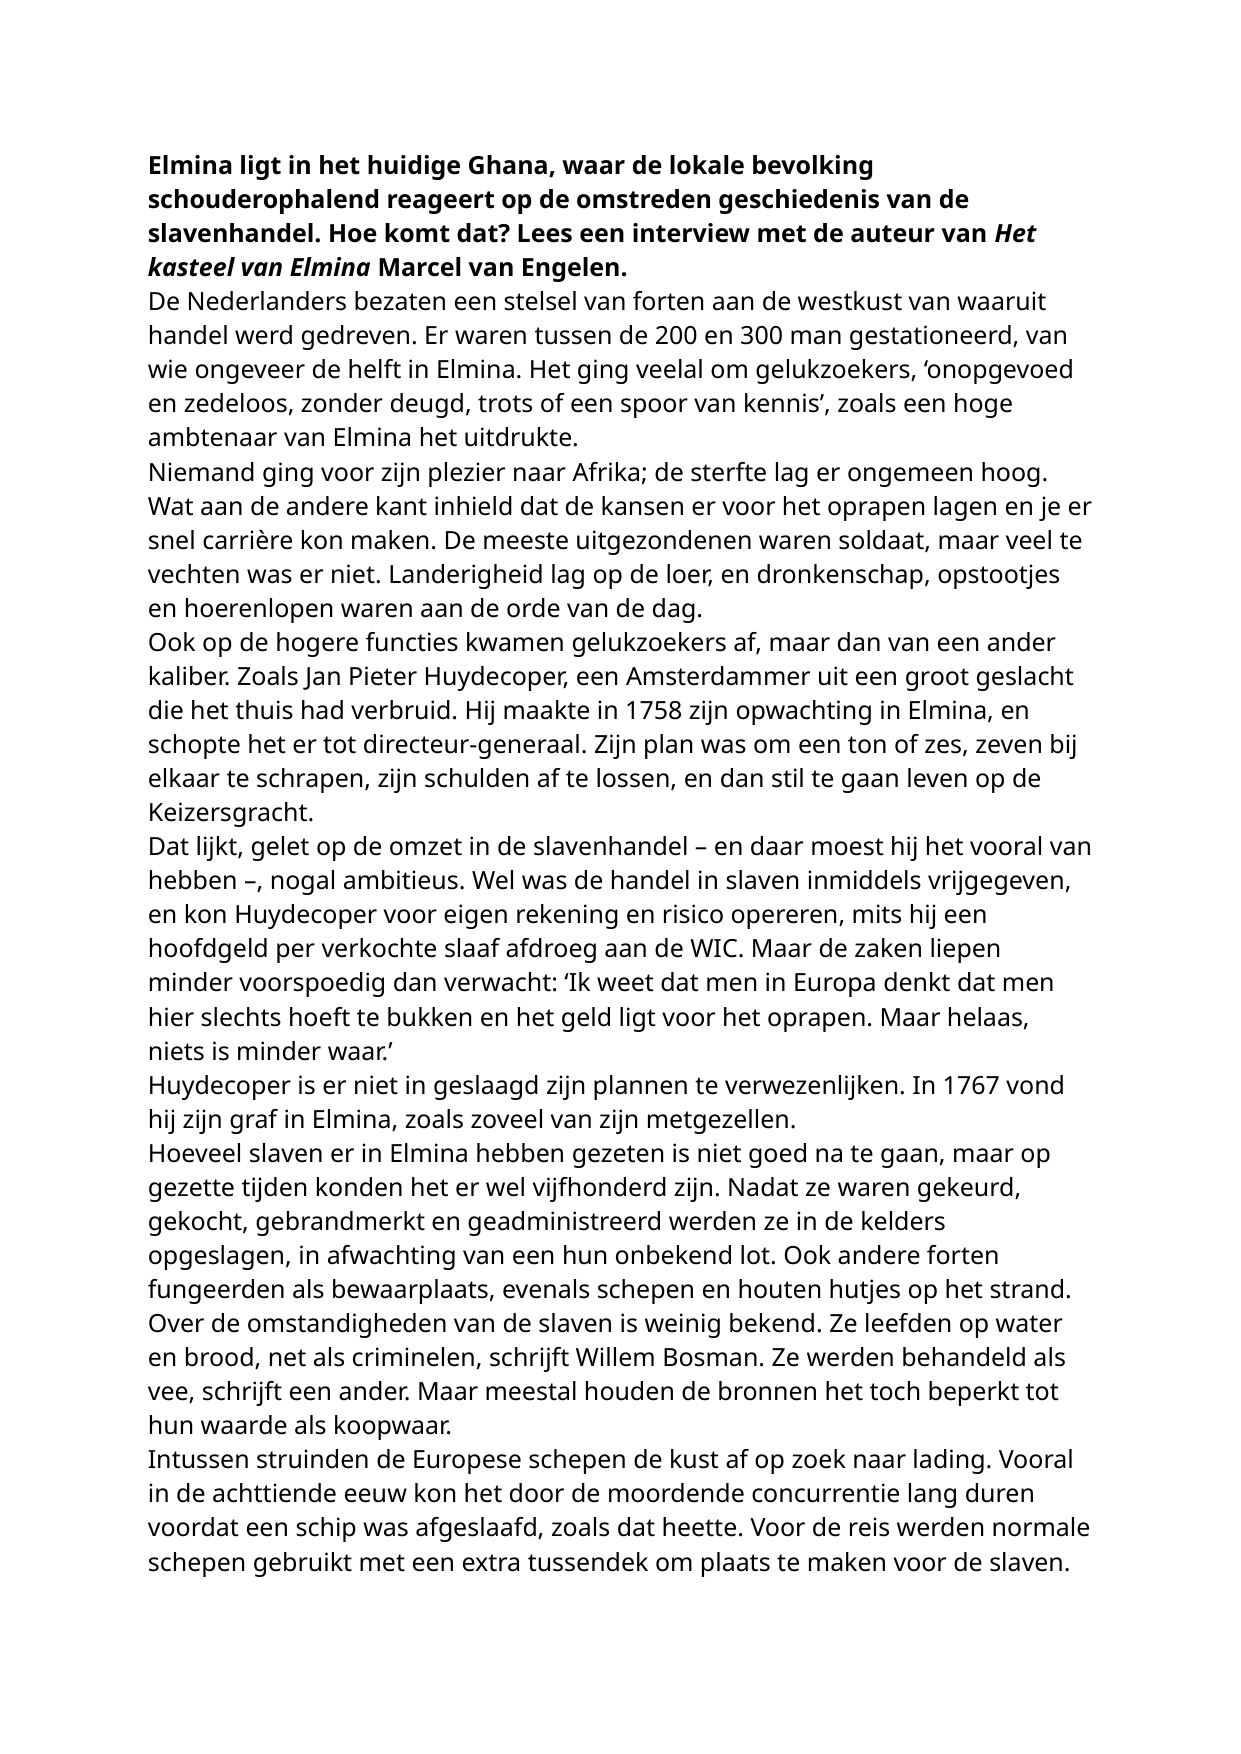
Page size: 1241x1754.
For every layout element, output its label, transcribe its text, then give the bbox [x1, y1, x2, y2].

text Huydecoper is er niet in geslaagd zijn plannen te verwezenlijken. In 1767 vond hij zijn graf in Elmina, zoals zoveel van zijn metgezellen. [148, 1067, 1093, 1135]
text Hoeveel slaven er in Elmina hebben gezeten is niet goed na te gaan, maar op gezette tijden konden het er wel vijfhonderd zijn. Nadat ze waren gekeurd, gekocht, gebrandmerkt en geadministreerd werden ze in de kelders opgeslagen, in afwachting van een hun onbekend lot. Ook andere forten fungeerden als bewaarplaats, evenals schepen en houten hutjes op het strand. [148, 1135, 1093, 1306]
text Dat lijkt, gelet op de omzet in de slavenhandel – en daar moest hij het vooral van hebben –, nogal ambitieus. Wel was de handel in slaven inmiddels vrijgegeven, en kon Huydecoper voor eigen rekening en risico opereren, mits hij een hoofdgeld per verkochte slaaf afdroeg aan de WIC. Maar de zaken liepen minder voorspoedig dan verwacht: ‘Ik weet dat men in Europa denkt dat men hier slechts hoeft te bukken en het geld ligt voor het oprapen. Maar helaas, niets is minder waar.’ [148, 829, 1093, 1067]
text Intussen struinden de Europese schepen de kust af op zoek naar lading. Vooral in de achttiende eeuw kon het door de moordende concurrentie lang duren voordat een schip was afgeslaafd, zoals dat heette. Voor de reis werden normale schepen gebruikt met een extra tussendek om plaats te maken voor de slaven. [148, 1442, 1093, 1578]
text Ook op de hogere functies kwamen gelukzoekers af, maar dan van een ander kaliber. Zoals Jan Pieter Huydecoper, een Amsterdammer uit een groot geslacht die het thuis had verbruid. Hij maakte in 1758 zijn opwachting in Elmina, en schopte het er tot directeur-generaal. Zijn plan was om een ton of zes, zeven bij elkaar te schrapen, zijn schulden af te lossen, en dan stil te gaan leven op de Keizersgracht. [148, 624, 1093, 829]
text Niemand ging voor zijn plezier naar Afrika; de sterfte lag er ongemeen hoog. Wat aan de andere kant inhield dat de kansen er voor het oprapen lagen en je er snel carrière kon maken. De meeste uitgezondenen waren soldaat, maar veel te vechten was er niet. Landerigheid lag op de loer, en dronkenschap, opstootjes en hoerenlopen waren aan de orde van de dag. [148, 454, 1093, 624]
text Over de omstandigheden van de slaven is weinig bekend. Ze leefden op water en brood, net als criminelen, schrijft Willem Bosman. Ze werden behandeld als vee, schrijft een ander. Maar meestal houden de bronnen het toch beperkt tot hun waarde als koopwaar. [148, 1306, 1093, 1442]
text De Nederlanders bezaten een stelsel van forten aan de westkust van waaruit handel werd gedreven. Er waren tussen de 200 en 300 man gestationeerd, van wie ongeveer de helft in Elmina. Het ging veelal om gelukzoekers, ‘onopgevoed en zedeloos, zonder deugd, trots of een spoor van kennis’, zoals een hoge ambtenaar van Elmina het uitdrukte. [148, 284, 1093, 454]
text Elmina ligt in het huidige Ghana, waar de lokale bevolking schouderophalend reageert op de omstreden geschiedenis van de slavenhandel. Hoe komt dat? Lees een interview met de auteur van Het kasteel van Elmina Marcel van Engelen. [148, 148, 1093, 284]
